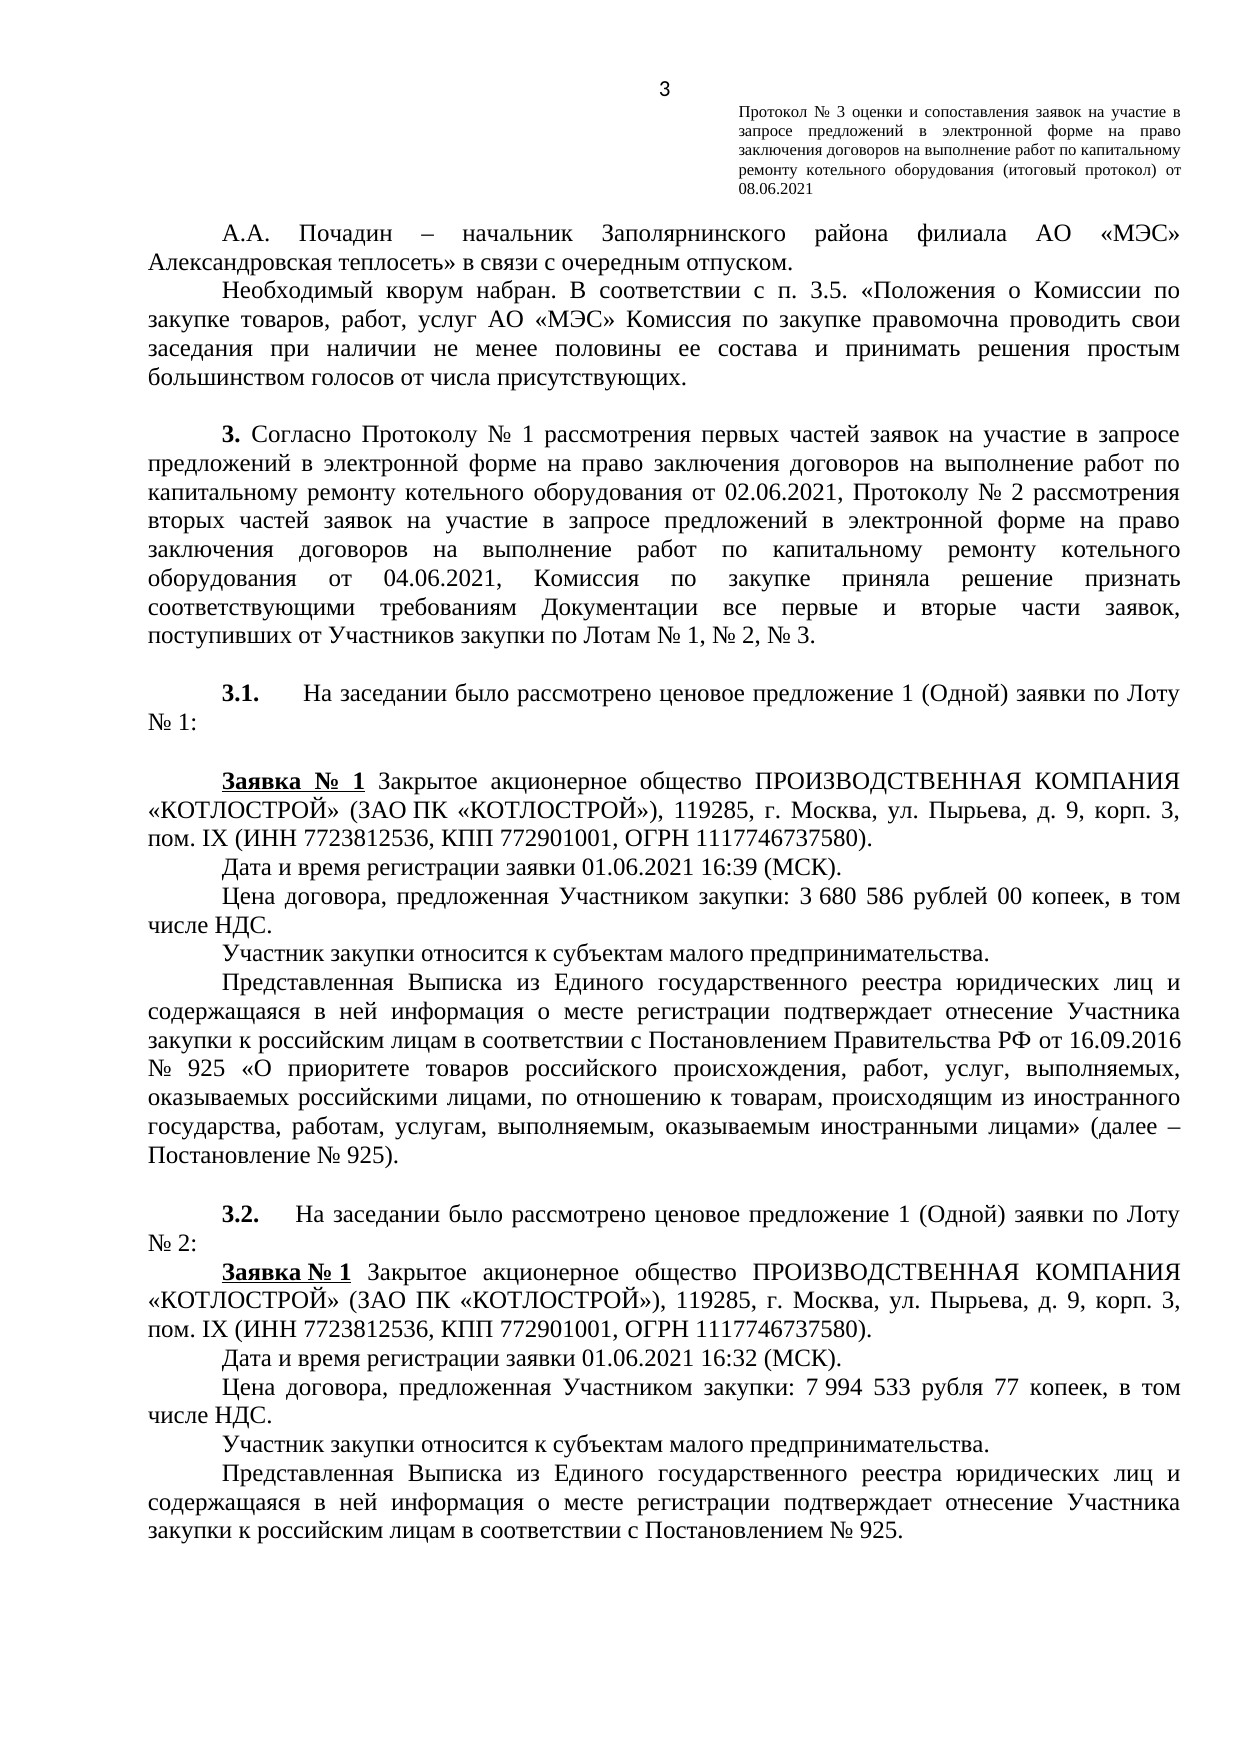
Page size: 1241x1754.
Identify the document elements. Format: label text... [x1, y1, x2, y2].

subtitle Дата и время регистрации заявки 01.06.2021 16:32 (МСК). [148, 1343, 1181, 1372]
subtitle На заседании было рассмотрено ценовое предложение 1 (Одной) заявки по Лоту № 2: [148, 1199, 1181, 1257]
text Цена договора, предложенная Участником закупки: 7 994 533 рубля 77 копеек, в том числе НДС. [148, 1372, 1181, 1429]
text Участник закупки относится к субъектам малого предпринимательства. [148, 938, 1181, 967]
subtitle Представленная Выписка из Единого государственного реестра юридических лиц и содержащаяся в ней информация о месте регистрации подтверждает отнесение Участника закупки к российским лицам в соответствии с Постановлением Правительства РФ от 16.09.2016 № 925 «О приоритете товаров российского происхождения, работ, услуг, выполняемых, оказываемых российскими лицами, по отношению к товарам, происходящим из иностранного государства, работам, услугам, выполняемым, оказываемым иностранными лицами» (далее – Постановление № 925). [148, 967, 1181, 1168]
text Участник закупки относится к субъектам малого предпринимательства. [148, 1429, 1181, 1458]
subtitle Согласно Протоколу № 1 рассмотрения первых частей заявок на участие в запросе предложений в электронной форме на право заключения договоров на выполнение работ по капитальному ремонту котельного оборудования от 02.06.2021, Протоколу № 2 рассмотрения вторых частей заявок на участие в запросе предложений в электронной форме на право заключения договоров на выполнение работ по капитальному ремонту котельного оборудования от 04.06.2021, Комиссия по закупке приняла решение признать соответствующими требованиям Документации все первые и вторые части заявок, поступивших от Участников закупки по Лотам № 1, № 2, № 3. [148, 419, 1181, 649]
text Дата и время регистрации заявки 01.06.2021 16:39 (МСК). [148, 852, 1181, 881]
text А.А. Почадин – начальник Заполярнинского района филиала АО «МЭС» Александровская теплосеть» в связи с очередным отпуском. [148, 218, 1181, 276]
text Необходимый кворум набран. В соответствии с п. 3.5. «Положения о Комиссии по закупке товаров, работ, услуг АО «МЭС» Комиссия по закупке правомочна проводить свои заседания при наличии не менее половины ее состава и принимать решения простым большинством голосов от числа присутствующих. [148, 276, 1181, 391]
subtitle На заседании было рассмотрено ценовое предложение 1 (Одной) заявки по Лоту № 1: [148, 678, 1181, 736]
text Цена договора, предложенная Участником закупки: 3 680 586 рублей 00 копеек, в том числе НДС. [148, 881, 1181, 938]
